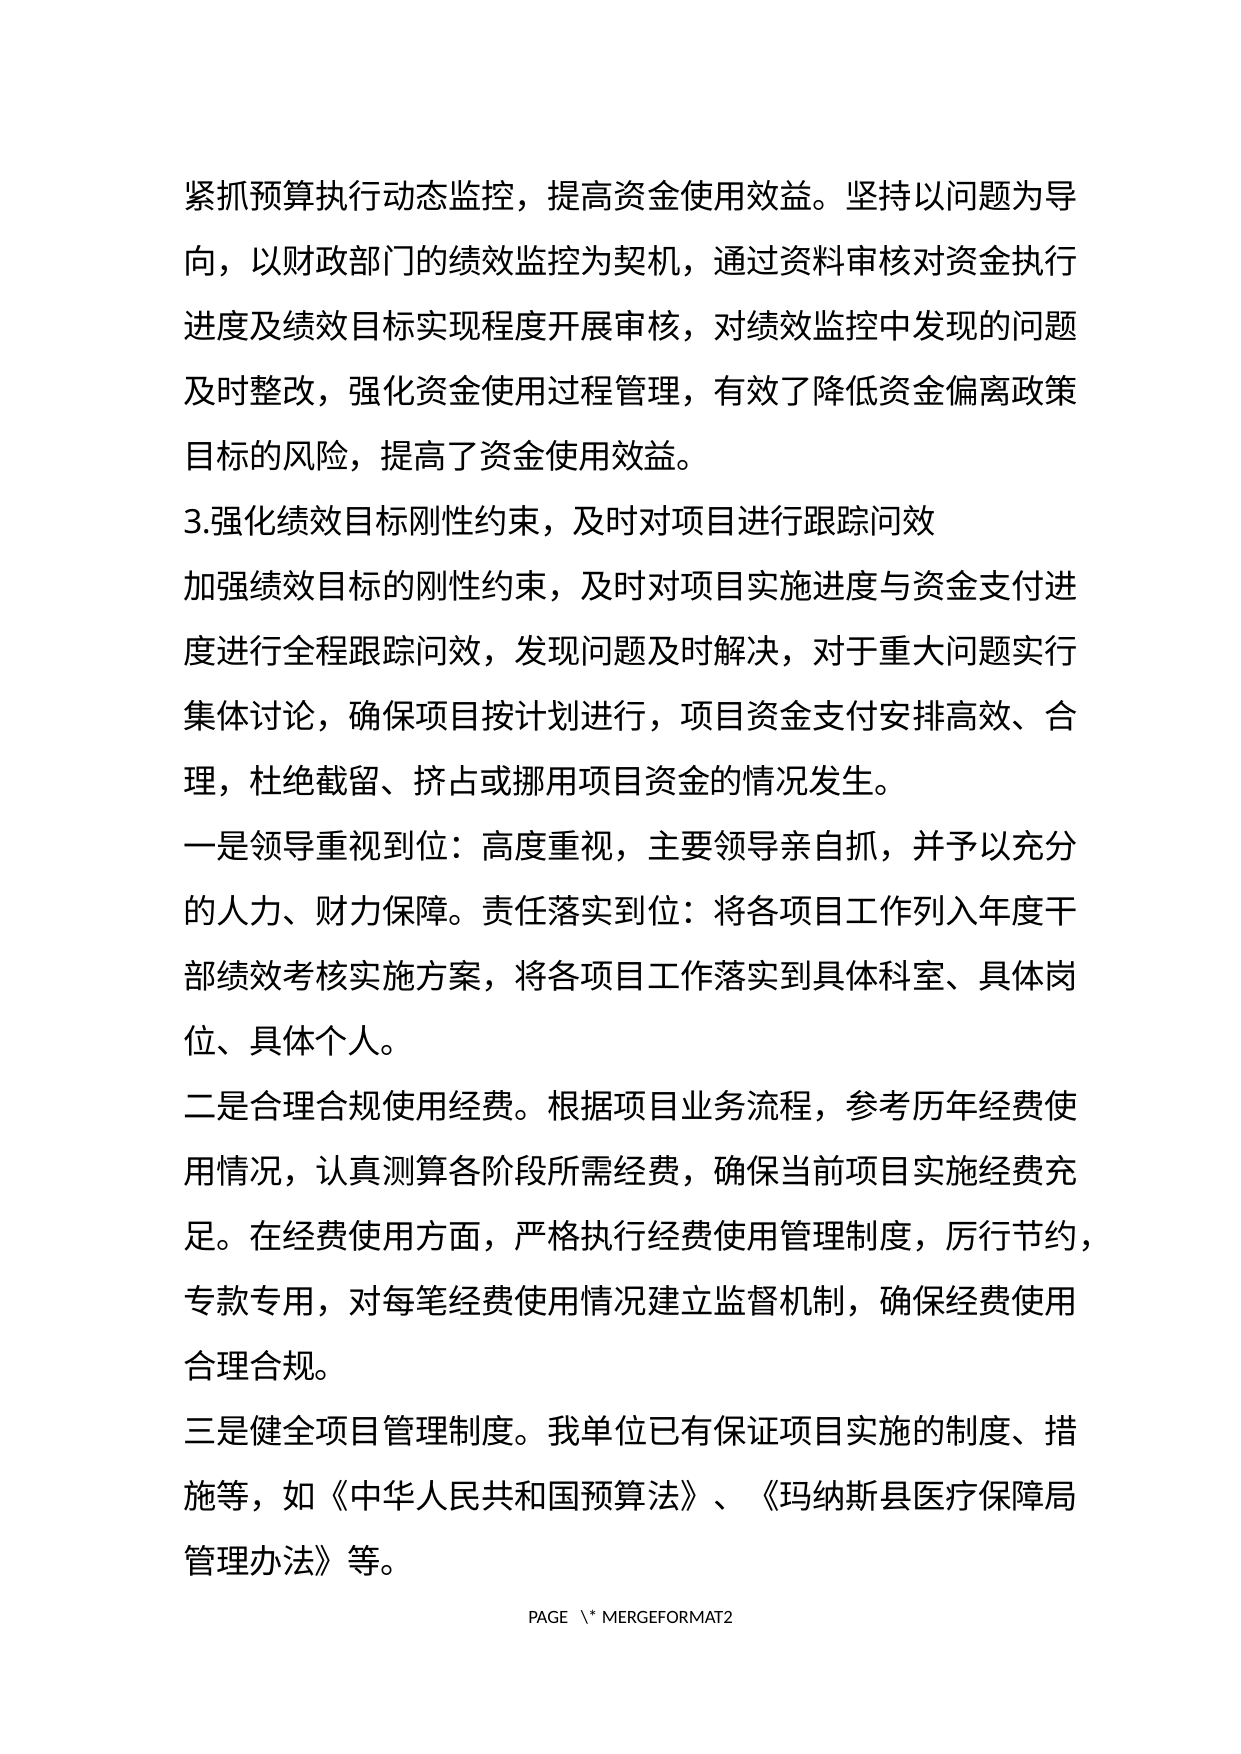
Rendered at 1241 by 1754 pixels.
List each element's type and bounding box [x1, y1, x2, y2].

text [183, 162, 1078, 1592]
